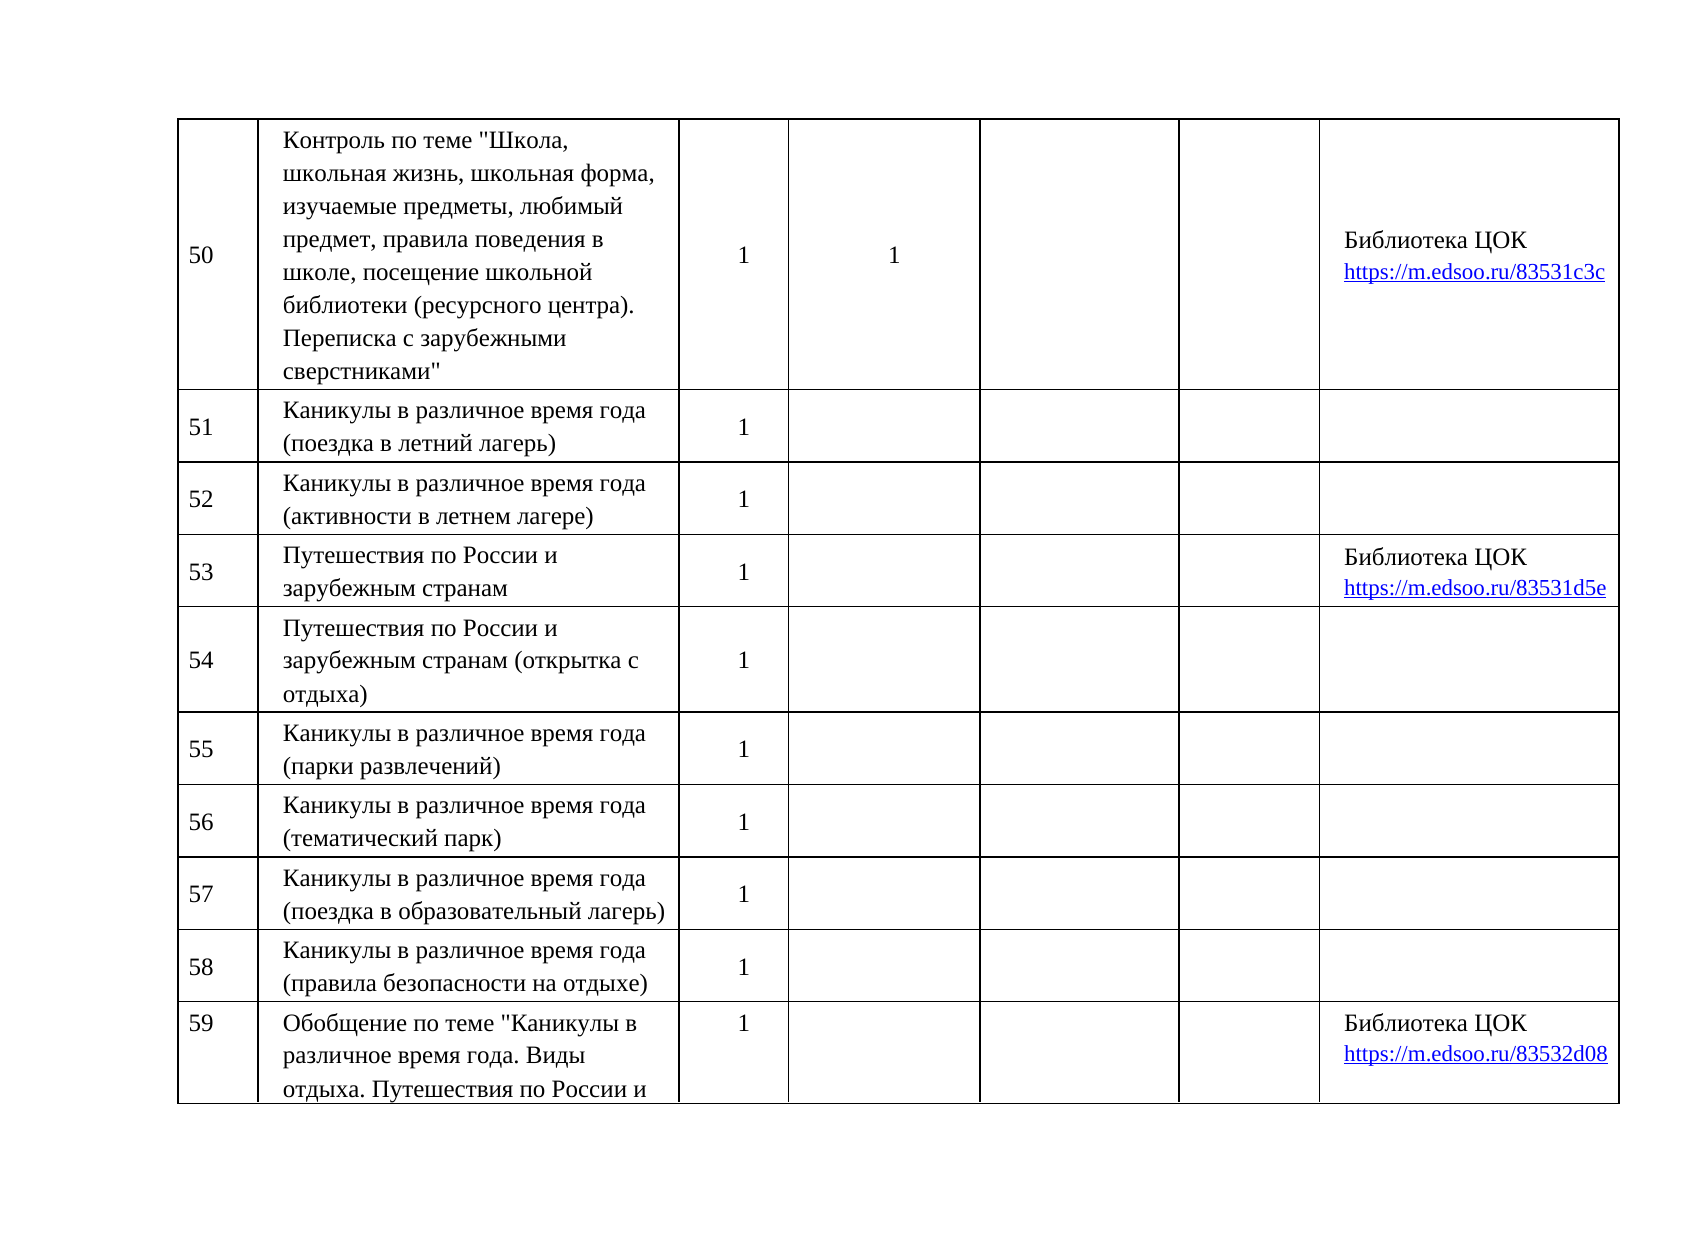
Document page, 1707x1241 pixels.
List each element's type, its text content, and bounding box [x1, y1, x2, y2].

table_cell [1180, 785, 1319, 856]
table_cell [1180, 535, 1319, 606]
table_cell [1320, 120, 1618, 389]
table_cell [1180, 607, 1319, 711]
table_cell [981, 930, 1178, 1001]
table_cell 1 [680, 858, 788, 928]
table_cell Путешествия по России и зарубежным странам (открытка с отдыха) [259, 607, 678, 711]
table_cell 57 [179, 858, 257, 928]
table_cell [1180, 930, 1319, 1001]
table_cell [981, 390, 1178, 461]
table_cell Каникулы в различное время года (тематический парк) [259, 785, 678, 856]
table_cell [1320, 785, 1618, 856]
table_cell [1320, 930, 1618, 1001]
table_cell [789, 785, 979, 856]
table_cell [1320, 858, 1618, 928]
table_cell Библиотека ЦОК https://m.edsoo.ru/83531d5e [1320, 535, 1618, 606]
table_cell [1320, 1002, 1618, 1102]
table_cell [259, 1002, 678, 1102]
table_cell [1320, 390, 1618, 461]
table_cell [981, 535, 1178, 606]
table_cell [1180, 463, 1319, 533]
table_cell 55 [179, 713, 257, 784]
table_cell [1180, 390, 1319, 461]
table_cell 1 [680, 463, 788, 533]
table_cell Путешествия по России и зарубежным странам [259, 535, 678, 606]
table_cell [789, 930, 979, 1001]
table_cell Каникулы в различное время года (поездка в летний лагерь) [259, 390, 678, 461]
table_cell [981, 858, 1178, 928]
table_cell [981, 463, 1178, 533]
table_cell 1 [680, 713, 788, 784]
table_cell Контроль по теме "Школа, школьная жизнь, школьная форма, изучаемые предметы, любимый предмет, правила поведения в школе, посещение школьной библиотеки (ресурсного центра). Переписка с зарубежными сверстниками" [259, 120, 678, 389]
table_cell [789, 390, 979, 461]
table_cell [789, 858, 979, 928]
table_cell 53 [179, 535, 257, 606]
table_cell [1180, 120, 1319, 389]
table_cell Каникулы в различное время года (правила безопасности на отдыхе) [259, 930, 678, 1001]
table_cell 1 [680, 390, 788, 461]
table_cell [1320, 463, 1618, 533]
table_cell Каникулы в различное время года (активности в летнем лагере) [259, 463, 678, 533]
table_cell [1180, 858, 1319, 928]
table_cell [789, 463, 979, 533]
table_cell [789, 535, 979, 606]
table_cell [1320, 713, 1618, 784]
table_cell Каникулы в различное время года (парки развлечений) [259, 713, 678, 784]
table_cell [981, 785, 1178, 856]
table_cell 1 [680, 535, 788, 606]
table_cell 50 [179, 120, 257, 389]
table_cell [981, 713, 1178, 784]
table_cell 52 [179, 463, 257, 533]
table_cell [981, 607, 1178, 711]
table_cell [1180, 1002, 1319, 1102]
table_cell 1 [680, 1002, 788, 1102]
table_cell [789, 1002, 979, 1102]
table_cell 56 [179, 785, 257, 856]
table_cell [1320, 607, 1618, 711]
table_cell [789, 713, 979, 784]
table_cell 1 [789, 120, 979, 389]
table_cell 54 [179, 607, 257, 711]
table_cell 58 [179, 930, 257, 1001]
table_cell 59 [179, 1002, 257, 1102]
table_cell [981, 1002, 1178, 1102]
table_cell [981, 120, 1178, 389]
table_cell 1 [680, 930, 788, 1001]
table_cell 1 [680, 607, 788, 711]
table_cell 1 [680, 120, 788, 389]
table_cell Каникулы в различное время года (поездка в образовательный лагерь) [259, 858, 678, 928]
table_cell [1180, 713, 1319, 784]
table_cell [789, 607, 979, 711]
table_cell 1 [680, 785, 788, 856]
table_cell 51 [179, 390, 257, 461]
